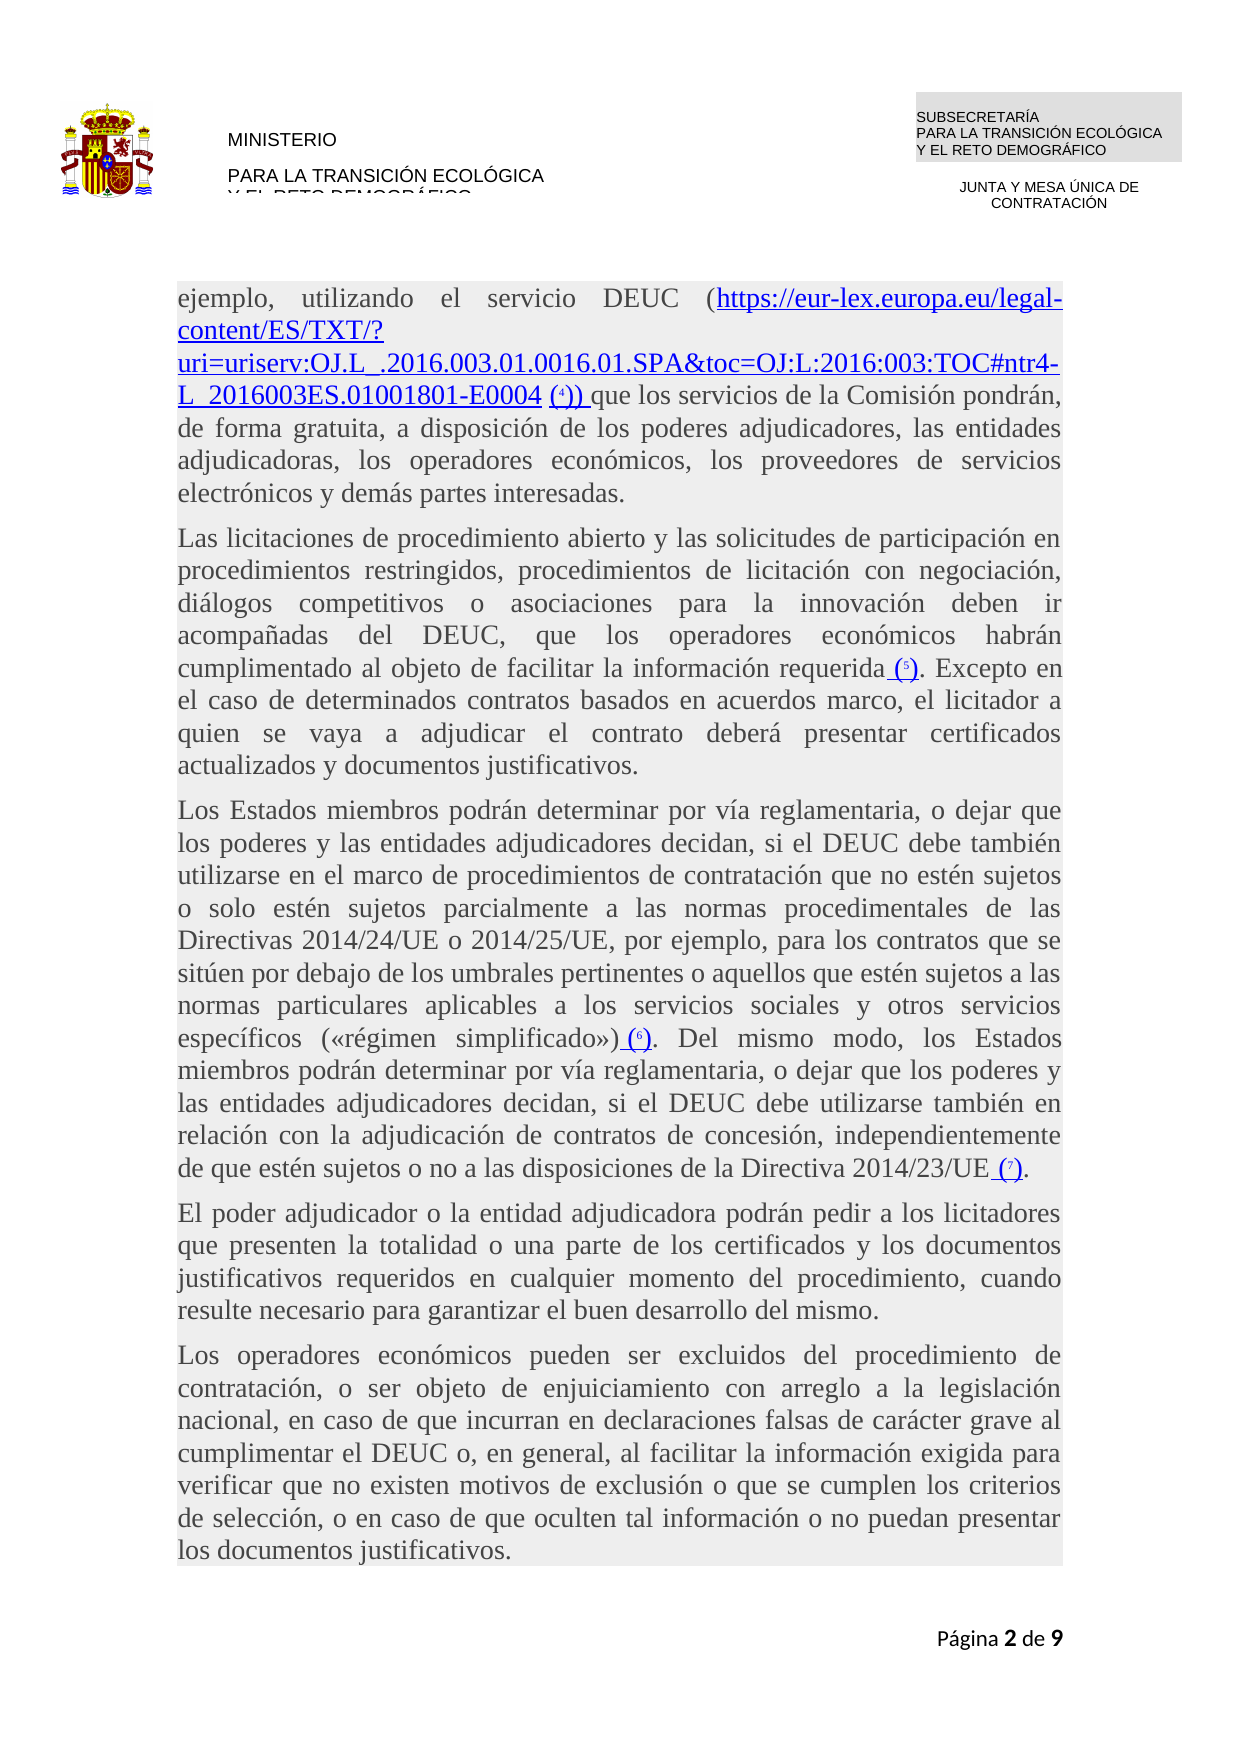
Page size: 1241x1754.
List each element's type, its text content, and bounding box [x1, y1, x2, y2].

text El poder adjudicador o la entidad adjudicadora podrán pedir a los licitadores que presenten la totalidad o una parte de los certificados y los documentos justificativos requeridos en cualquier momento del procedimiento, cuando resulte necesario para garantizar el buen desarrollo del mismo. [177, 1196, 1063, 1326]
text Las licitaciones de procedimiento abierto y las solicitudes de participación en procedimientos restringidos, procedimientos de licitación con negociación, diálogos competitivos o asociaciones para la innovación deben ir acompañadas del DEUC, que los operadores económicos habrán cumplimentado al objeto de facilitar la información requerida (5). Excepto en el caso de determinados contratos basados en acuerdos marco, el licitador a quien se vaya a adjudicar el contrato deberá presentar certificados actualizados y documentos justificativos. [177, 521, 1063, 781]
text Los Estados miembros podrán determinar por vía reglamentaria, o dejar que los poderes y las entidades adjudicadores decidan, si el DEUC debe también utilizarse en el marco de procedimientos de contratación que no estén sujetos o solo estén sujetos parcialmente a las normas procedimentales de las Directivas 2014/24/UE o 2014/25/UE, por ejemplo, para los contratos que se sitúen por debajo de los umbrales pertinentes o aquellos que estén sujetos a las normas particulares aplicables a los servicios sociales y otros servicios específicos («régimen simplificado») (6). Del mismo modo, los Estados miembros podrán determinar por vía reglamentaria, o dejar que los poderes y las entidades adjudicadores decidan, si el DEUC debe utilizarse también en relación con la adjudicación de contratos de concesión, independientemente de que estén sujetos o no a las disposiciones de la Directiva 2014/23/UE (7). [177, 793, 1063, 1183]
text Los operadores económicos pueden ser excluidos del procedimiento de contratación, o ser objeto de enjuiciamiento con arreglo a la legislación nacional, en caso de que incurran en declaraciones falsas de carácter grave al cumplimentar el DEUC o, en general, al facilitar la información exigida para verificar que no existen motivos de exclusión o que se cumplen los criterios de selección, o en caso de que oculten tal información o no puedan presentar los documentos justificativos. [177, 1338, 1063, 1566]
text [177, 281, 1063, 508]
